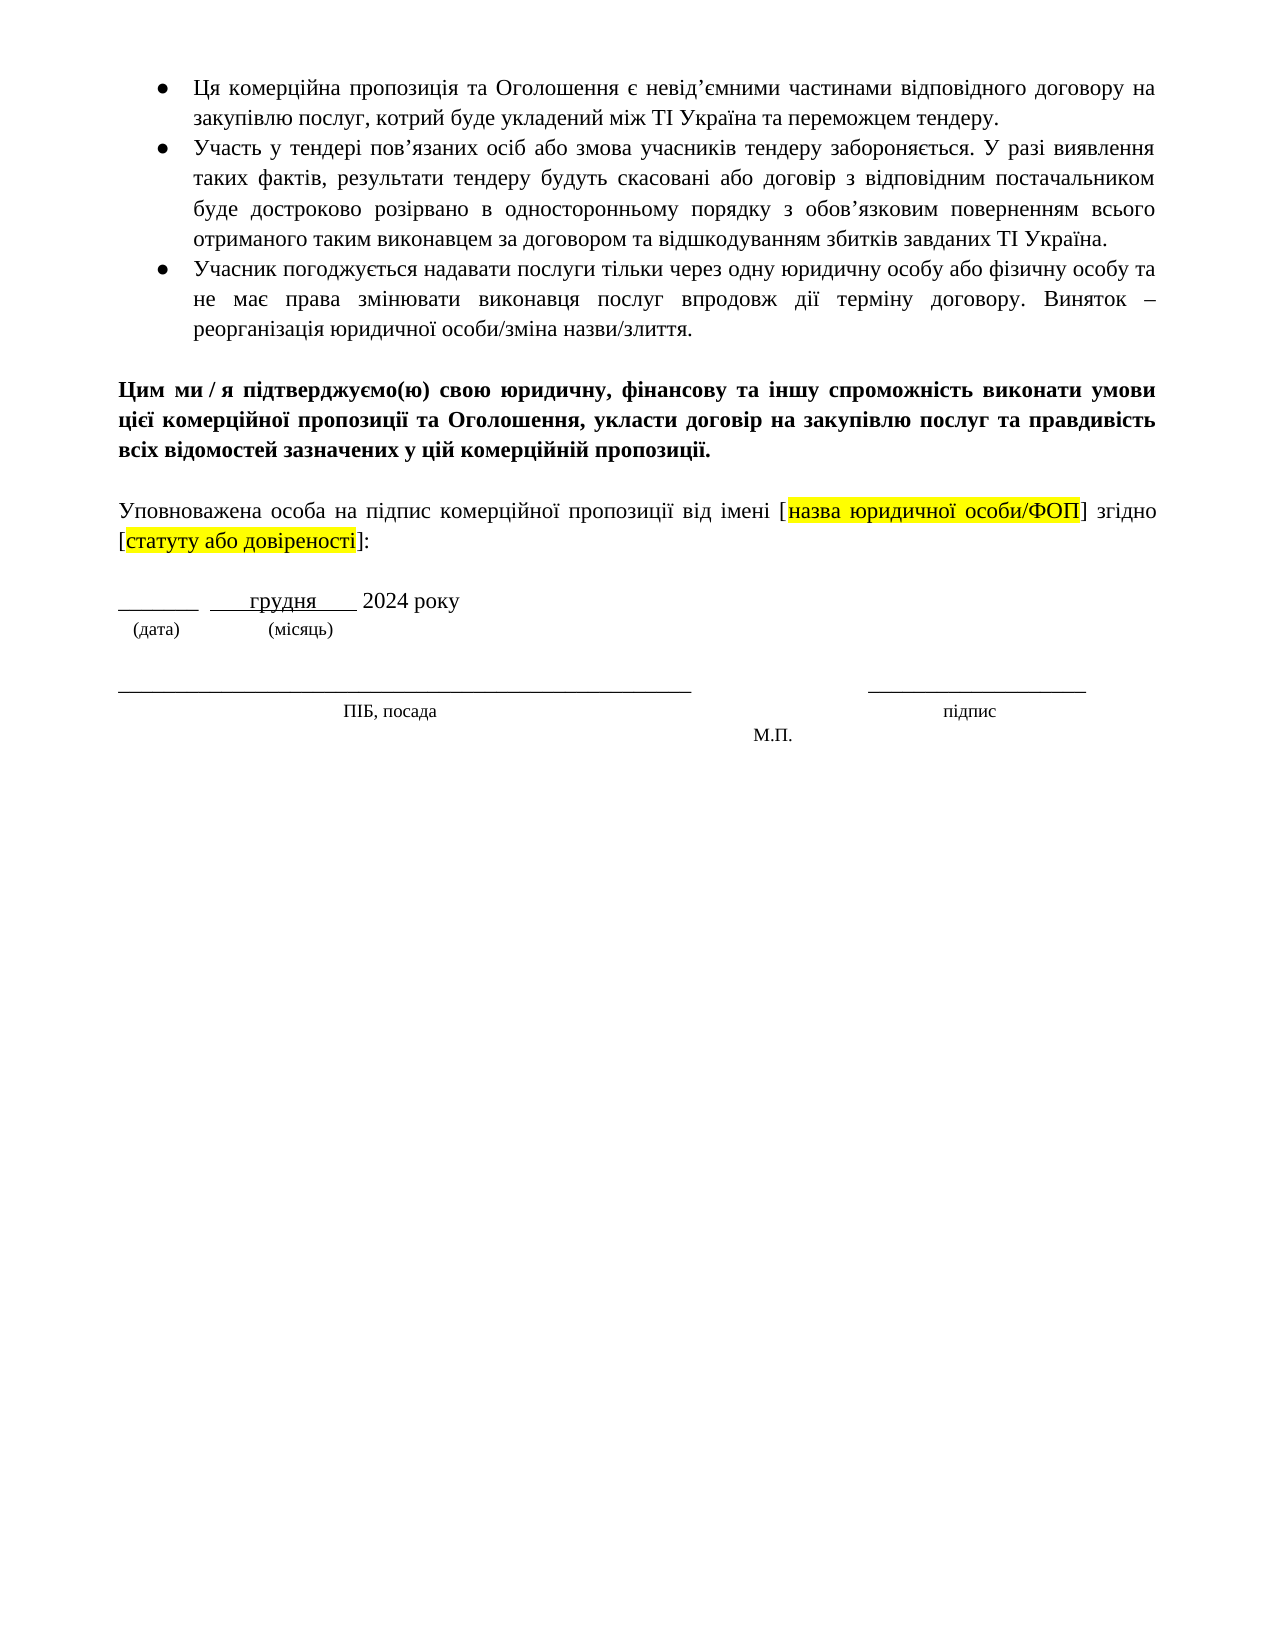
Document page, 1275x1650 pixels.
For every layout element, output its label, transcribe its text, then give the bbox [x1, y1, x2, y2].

text __________________________________________________ ___________________ [118, 669, 1157, 696]
text ПІБ, посада підпис [118, 699, 1157, 721]
text (дата) (місяць) [133, 618, 1157, 639]
text Уповноважена особа на підпис комерційної пропозиції від імені [назва юридичної особи/ФОП] згідно [статуту або довіреності]: [118, 497, 1157, 553]
subtitle М.П. [118, 724, 1157, 746]
list Ця комерційна пропозиція та Оголошення є невід’ємними частинами відповідного договору на закупівлю послуг, котрий буде укладений між TI Україна та переможцем тендеру. [156, 74, 1157, 130]
list Учасник погоджується надавати послуги тільки через одну юридичну особу або фізичну особу та не має права змінювати виконавця послуг впродовж дії терміну договору. Виняток – реорганізація юридичної особи/зміна назви/злиття. [156, 255, 1157, 342]
text Цим ми / я підтверджуємо(ю) свою юридичну, фінансову та іншу спроможність виконати умови цієї комерційної пропозиції та Оголошення, укласти договір на закупівлю послуг та правдивість всіх відомостей зазначених у цій комерційній пропозиції. [118, 376, 1157, 463]
list Участь у тендері пов’язаних осіб або змова учасників тендеру забороняється. У разі виявлення таких фактів, результати тендеру будуть скасовані або договір з відповідним постачальником буде достроково розірвано в односторонньому порядку з обов’язковим поверненням всього отриманого таким виконавцем за договором та відшкодуванням збитків завданих TI Україна. [156, 134, 1157, 251]
text _______ грудня 2024 року [118, 587, 1157, 614]
